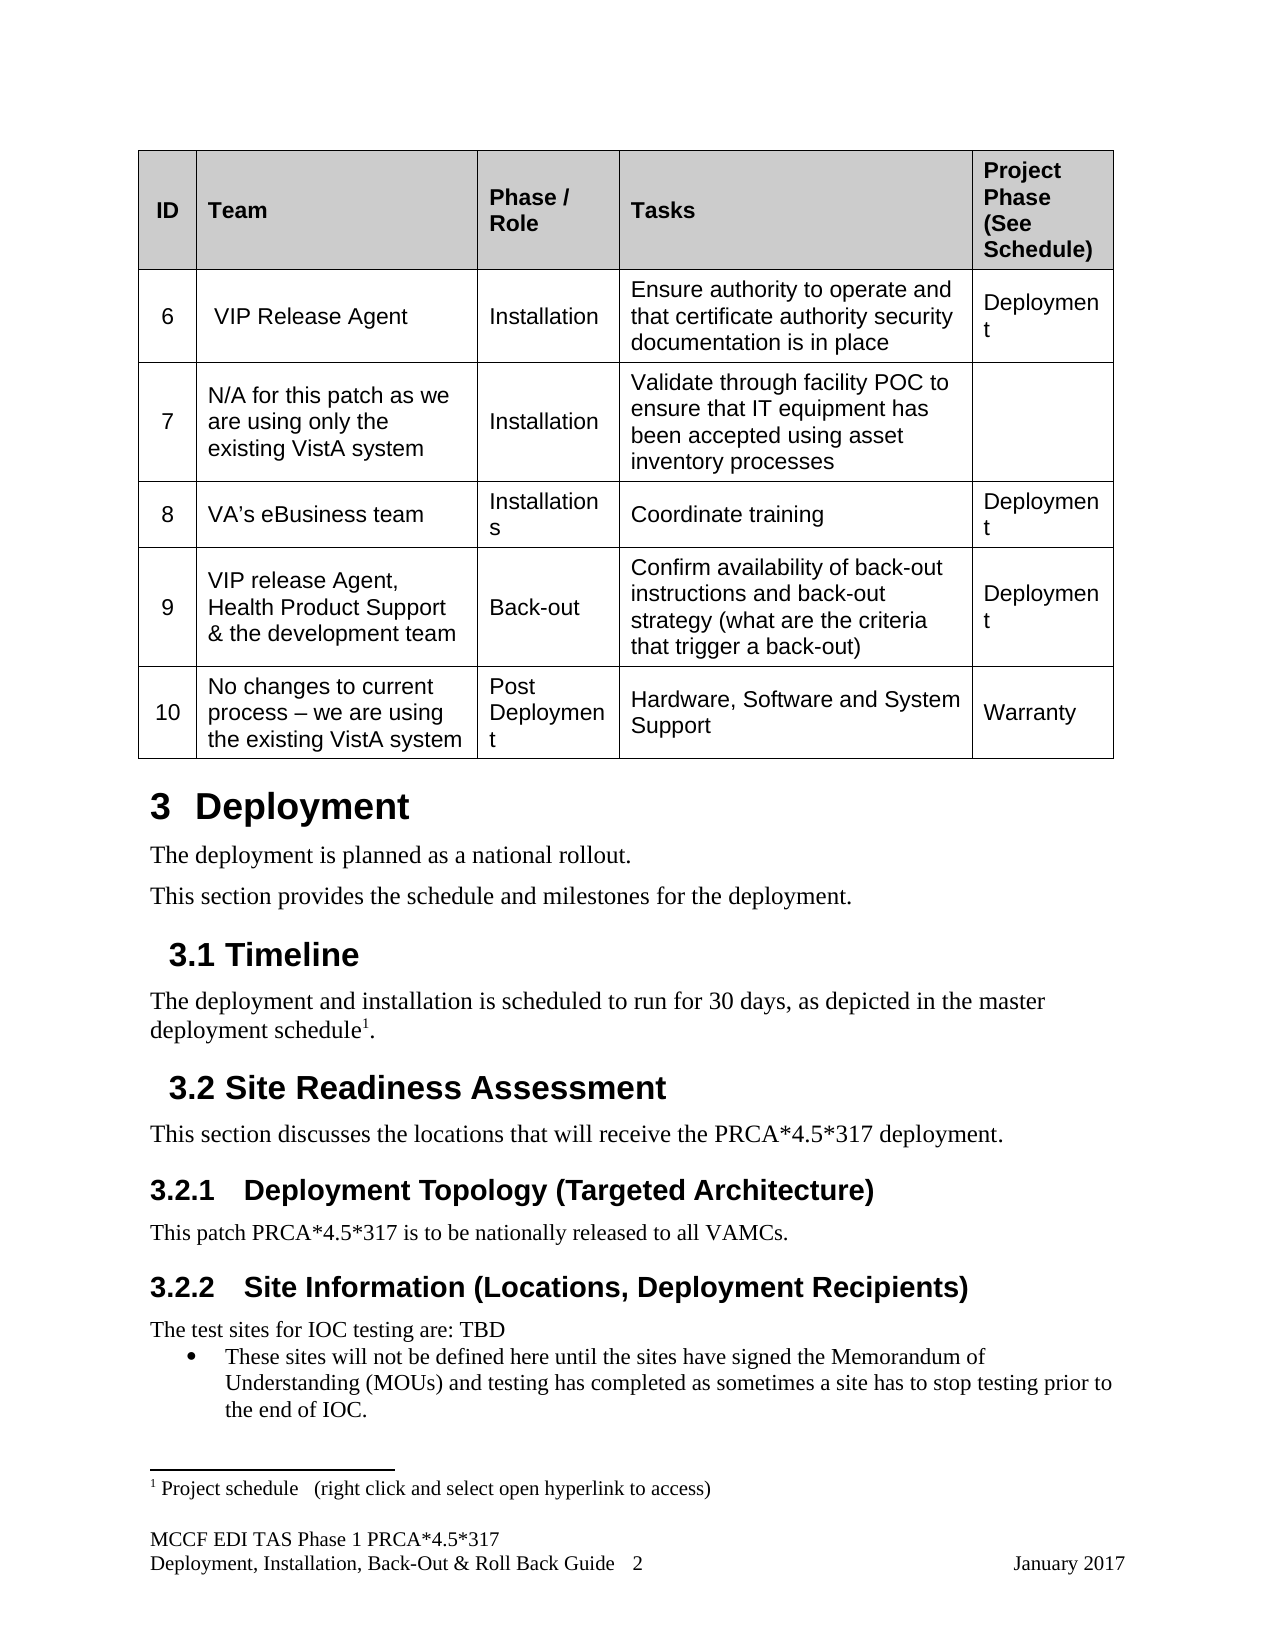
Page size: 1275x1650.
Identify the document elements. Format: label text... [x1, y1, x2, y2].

table_header Tasks [620, 151, 972, 269]
table_header Project Phase (See Schedule) [973, 151, 1113, 269]
table_cell Installation [478, 363, 619, 481]
table_cell No changes to current process – we are using the existing VistA system [197, 667, 477, 758]
table_cell VIP Release Agent [197, 270, 477, 362]
table_cell [973, 363, 1113, 481]
table_cell Deployment [973, 548, 1113, 666]
list These sites will not be defined here until the sites have signed the Memorandum of Understanding (MOUs) and testing has completed as sometimes a site has to stop testing prior to the end of IOC. [187, 1343, 1125, 1422]
text This section provides the schedule and milestones for the deployment. [150, 881, 1125, 910]
table_cell Back-out [478, 548, 619, 666]
table_cell Confirm availability of back-out instructions and back-out strategy (what are the criteria that trigger a back-out) [620, 548, 972, 666]
table_cell 6 [139, 270, 196, 362]
table_cell Post Deployment [478, 667, 619, 758]
text The deployment is planned as a national rollout. [150, 840, 1125, 869]
text The test sites for IOC testing are: TBD [150, 1317, 1125, 1343]
subtitle Deployment [150, 784, 1125, 827]
table_cell Deployment [973, 482, 1113, 547]
table_cell 10 [139, 667, 196, 758]
table_cell Installations [478, 482, 619, 547]
table_header Team [197, 151, 477, 269]
table_cell VA’s eBusiness team [197, 482, 477, 547]
table_header ID [139, 151, 196, 269]
text This section discusses the locations that will receive the PRCA*4.5*317 deployment. [150, 1119, 1125, 1148]
table_cell Ensure authority to operate and that certificate authority security documentation is in place [620, 270, 972, 362]
table_cell Warranty [973, 667, 1113, 758]
table_cell Hardware, Software and System Support [620, 667, 972, 758]
table_header Phase / Role [478, 151, 619, 269]
table_cell N/A for this patch as we are using only the existing VistA system [197, 363, 477, 481]
subtitle Timeline [169, 935, 1125, 973]
table_cell Installation [478, 270, 619, 362]
table_cell 7 [139, 363, 196, 481]
subtitle Site Information (Locations, Deployment Recipients) [150, 1271, 1125, 1304]
text The deployment and installation is scheduled to run for 30 days, as depicted in the master deployment schedule. [150, 986, 1125, 1043]
table_cell 9 [139, 548, 196, 666]
text This patch PRCA*4.5*317 is to be nationally released to all VAMCs. [150, 1219, 1125, 1246]
subtitle Deployment Topology (Targeted Architecture) [150, 1173, 1125, 1207]
subtitle Site Readiness Assessment [169, 1068, 1125, 1107]
table_cell Deployment [973, 270, 1113, 362]
table_cell Coordinate training [620, 482, 972, 547]
table_cell VIP release Agent, Health Product Support & the development team [197, 548, 477, 666]
table_cell 8 [139, 482, 196, 547]
table_cell Validate through facility POC to ensure that IT equipment has been accepted using asset inventory processes [620, 363, 972, 481]
